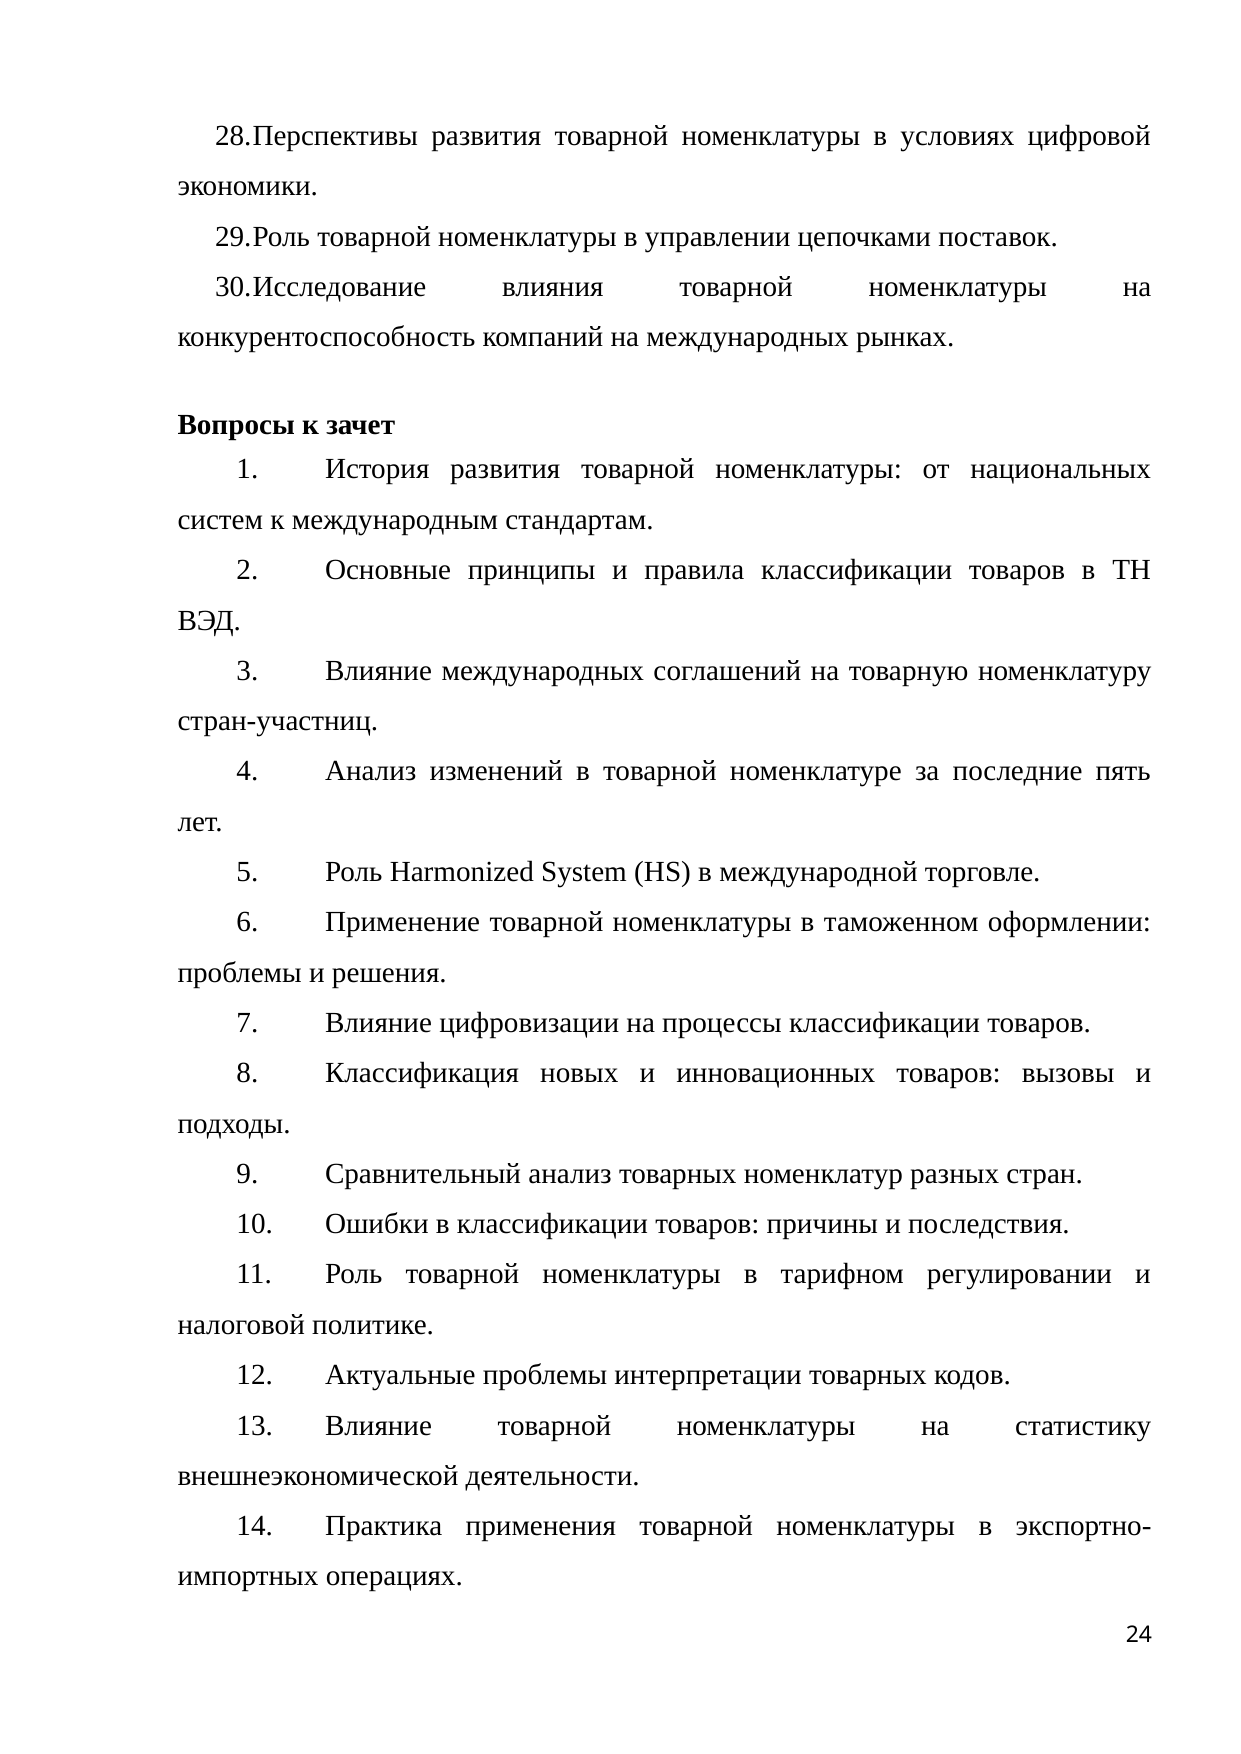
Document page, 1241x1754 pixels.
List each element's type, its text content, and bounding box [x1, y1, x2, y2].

list Практика применения товарной номенклатуры в экспортно-импортных операциях. [177, 1508, 1152, 1592]
list Роль Harmonized System (HS) в международной торговле. [177, 854, 1152, 888]
subtitle Перспективы развития товарной номенклатуры в условиях цифровой экономики. [177, 118, 1152, 202]
list Применение товарной номенклатуры в таможенном оформлении: проблемы и решения. [177, 904, 1152, 988]
list Влияние международных соглашений на товарную номенклатуру стран-участниц. [177, 653, 1152, 737]
list Роль товарной номенклатуры в тарифном регулировании и налоговой политике. [177, 1257, 1152, 1341]
list Анализ изменений в товарной номенклатуре за последние пять лет. [177, 753, 1152, 837]
list Влияние товарной номенклатуры на статистику внешнеэкономической деятельности. [177, 1408, 1152, 1491]
list Актуальные проблемы интерпретации товарных кодов. [177, 1357, 1152, 1391]
list Ошибки в классификации товаров: причины и последствия. [177, 1206, 1152, 1240]
subtitle Вопросы к зачет [177, 407, 1152, 441]
subtitle Роль товарной номенклатуры в управлении цепочками поставок. [177, 219, 1152, 252]
subtitle Исследование влияния товарной номенклатуры на конкурентоспособность компаний на международных рынках. [177, 269, 1152, 353]
list Влияние цифровизации на процессы классификации товаров. [177, 1005, 1152, 1039]
list Основные принципы и правила классификации товаров в ТН ВЭД. [177, 552, 1152, 636]
list История развития товарной номенклатуры: от национальных систем к международным стандартам. [177, 452, 1152, 536]
list Классификация новых и инновационных товаров: вызовы и подходы. [177, 1055, 1152, 1139]
list Сравнительный анализ товарных номенклатур разных стран. [177, 1156, 1152, 1189]
